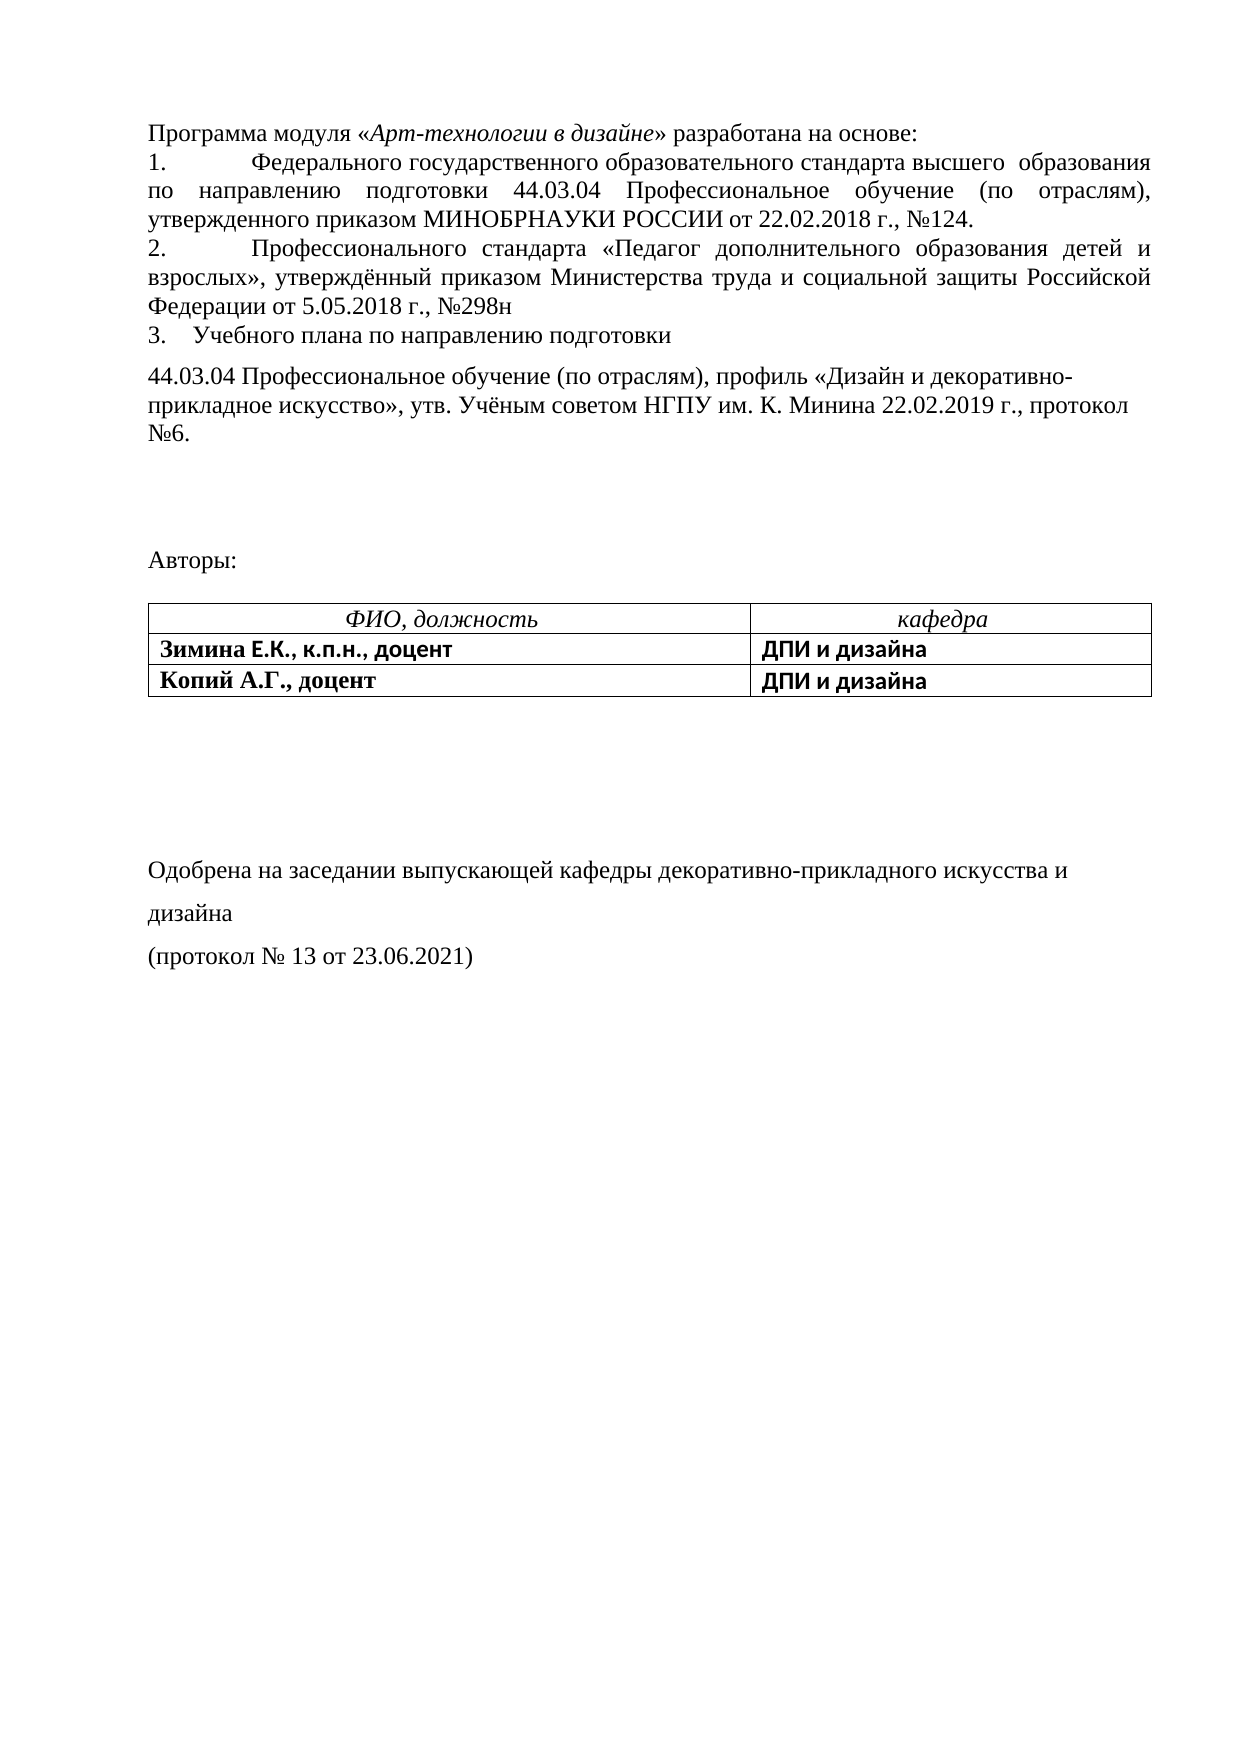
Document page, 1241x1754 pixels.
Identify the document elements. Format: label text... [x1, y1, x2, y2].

list Учебного плана по направлению подготовки [148, 320, 1152, 348]
table_cell ДПИ и дизайна [751, 634, 1151, 664]
list Профессионального стандарта «Педагог дополнительного образования детей и взрослых», утверждённый приказом Министерства труда и социальной защиты Российской Федерации от 5.05.2018 г., №298н [148, 233, 1152, 320]
table_header ФИО, должность [149, 604, 750, 632]
text Авторы: [148, 545, 1152, 574]
table_cell Копий А.Г., доцент [149, 665, 750, 696]
text Программа модуля «Арт-технологии в дизайне» разработана на основе: [148, 118, 1152, 147]
list Федерального государственного образовательного стандарта высшего образования по направлению подготовки 44.03.04 Профессиональное обучение (по отраслям), утвержденного приказом МИНОБРНАУКИ РОССИИ от 22.02.2018 г., №124. [148, 147, 1152, 233]
text (протокол № 13 от 23.06.2021) [148, 941, 1152, 970]
text Одобрена на заседании выпускающей кафедры декоративно-прикладного искусства и дизайна [148, 855, 1152, 927]
table_cell ДПИ и дизайна [751, 665, 1151, 696]
text 44.03.04 Профессиональное обучение (по отраслям), профиль «Дизайн и декоративно-прикладное искусство», утв. Учёным советом НГПУ им. К. Минина 22.02.2019 г., протокол №6. [148, 361, 1152, 447]
table_cell Зимина Е.К., к.п.н., доцент [149, 634, 750, 664]
table_header кафедра [751, 604, 1151, 632]
